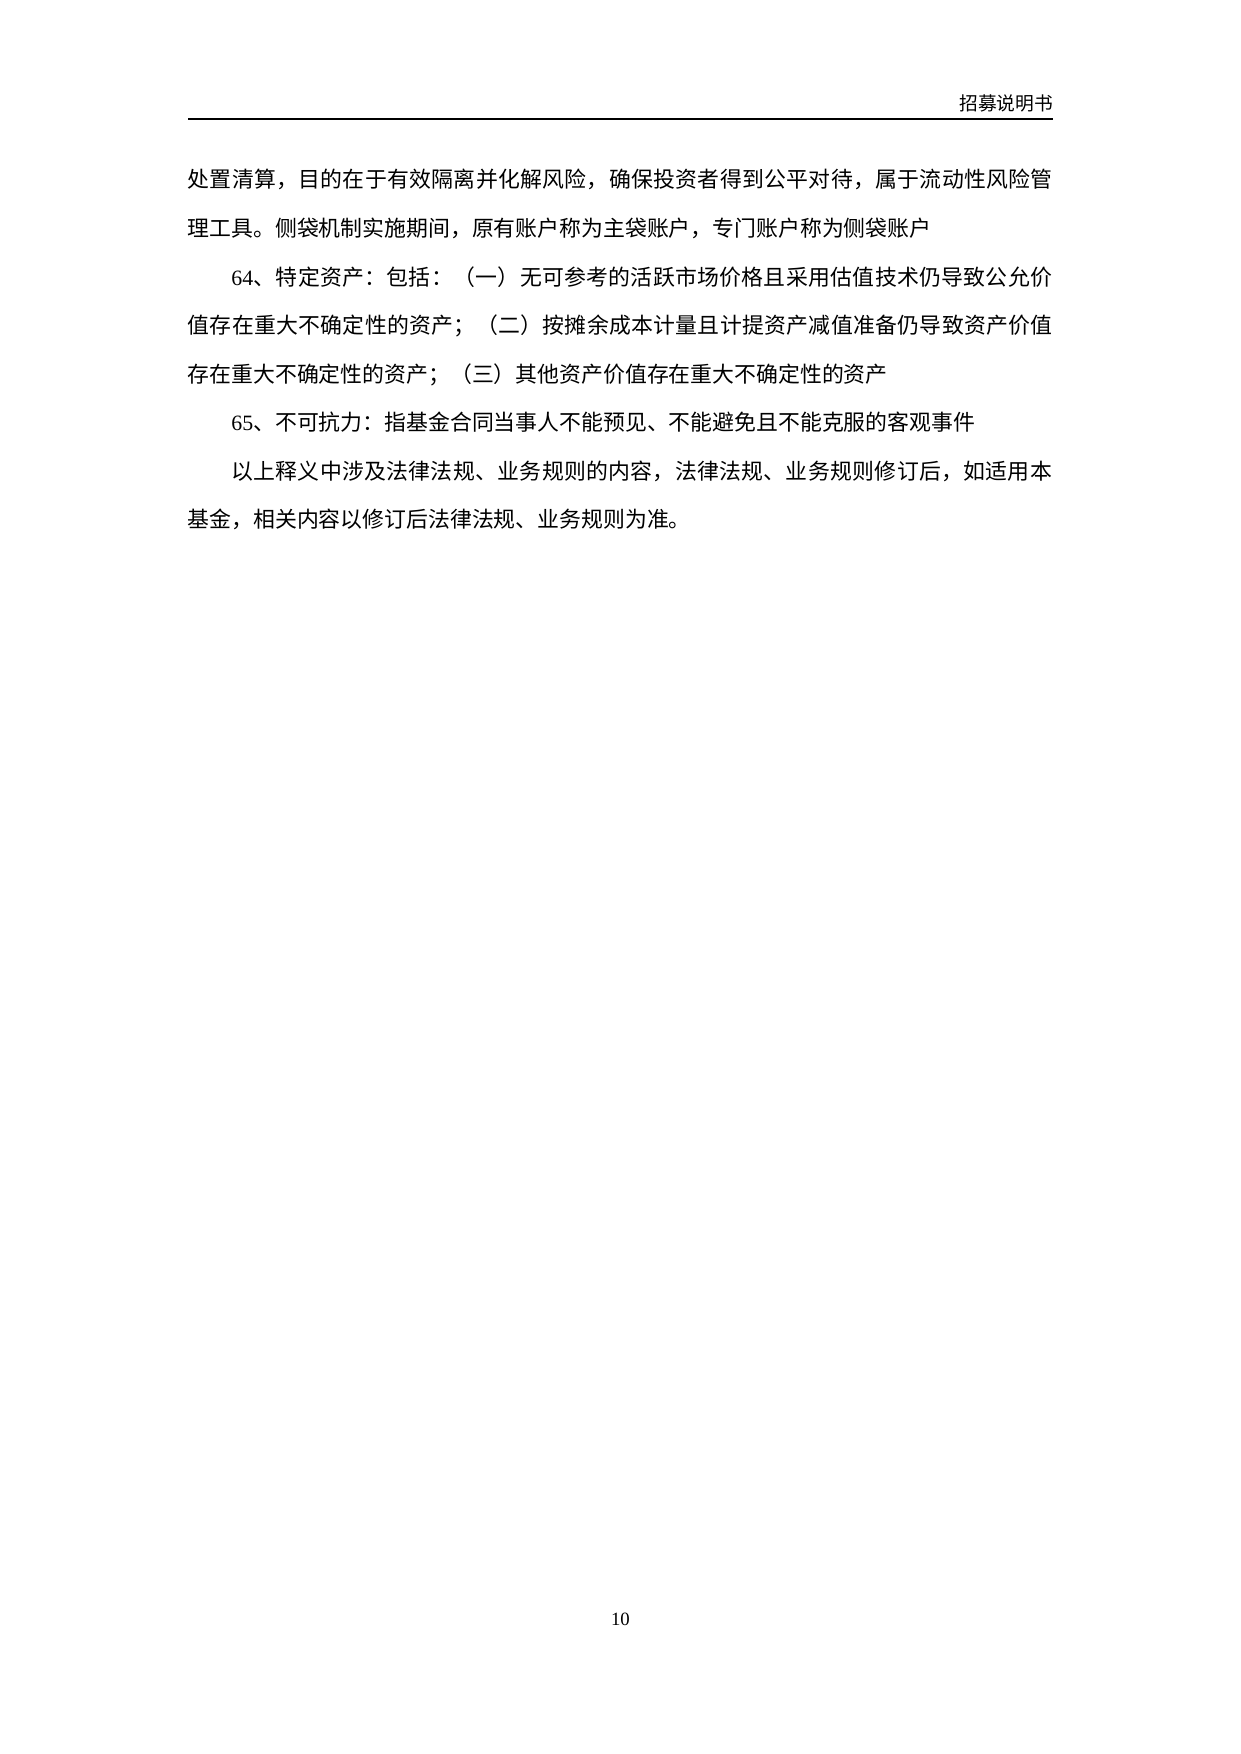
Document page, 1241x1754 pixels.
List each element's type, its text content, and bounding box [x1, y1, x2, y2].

text 64、特定资产：包括：（一）无可参考的活跃市场价格且采用估值技术仍导致公允价值存在重大不确定性的资产；（二）按摊余成本计量且计提资产减值准备仍导致资产价值存在重大不确定性的资产；（三）其他资产价值存在重大不确定性的资产 [187, 259, 1053, 389]
text 65、不可抗力：指基金合同当事人不能预见、不能避免且不能克服的客观事件 [187, 405, 1053, 437]
text 以上释义中涉及法律法规、业务规则的内容，法律法规、业务规则修订后，如适用本基金，相关内容以修订后法律法规、业务规则为准。 [187, 453, 1053, 534]
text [187, 162, 1053, 243]
